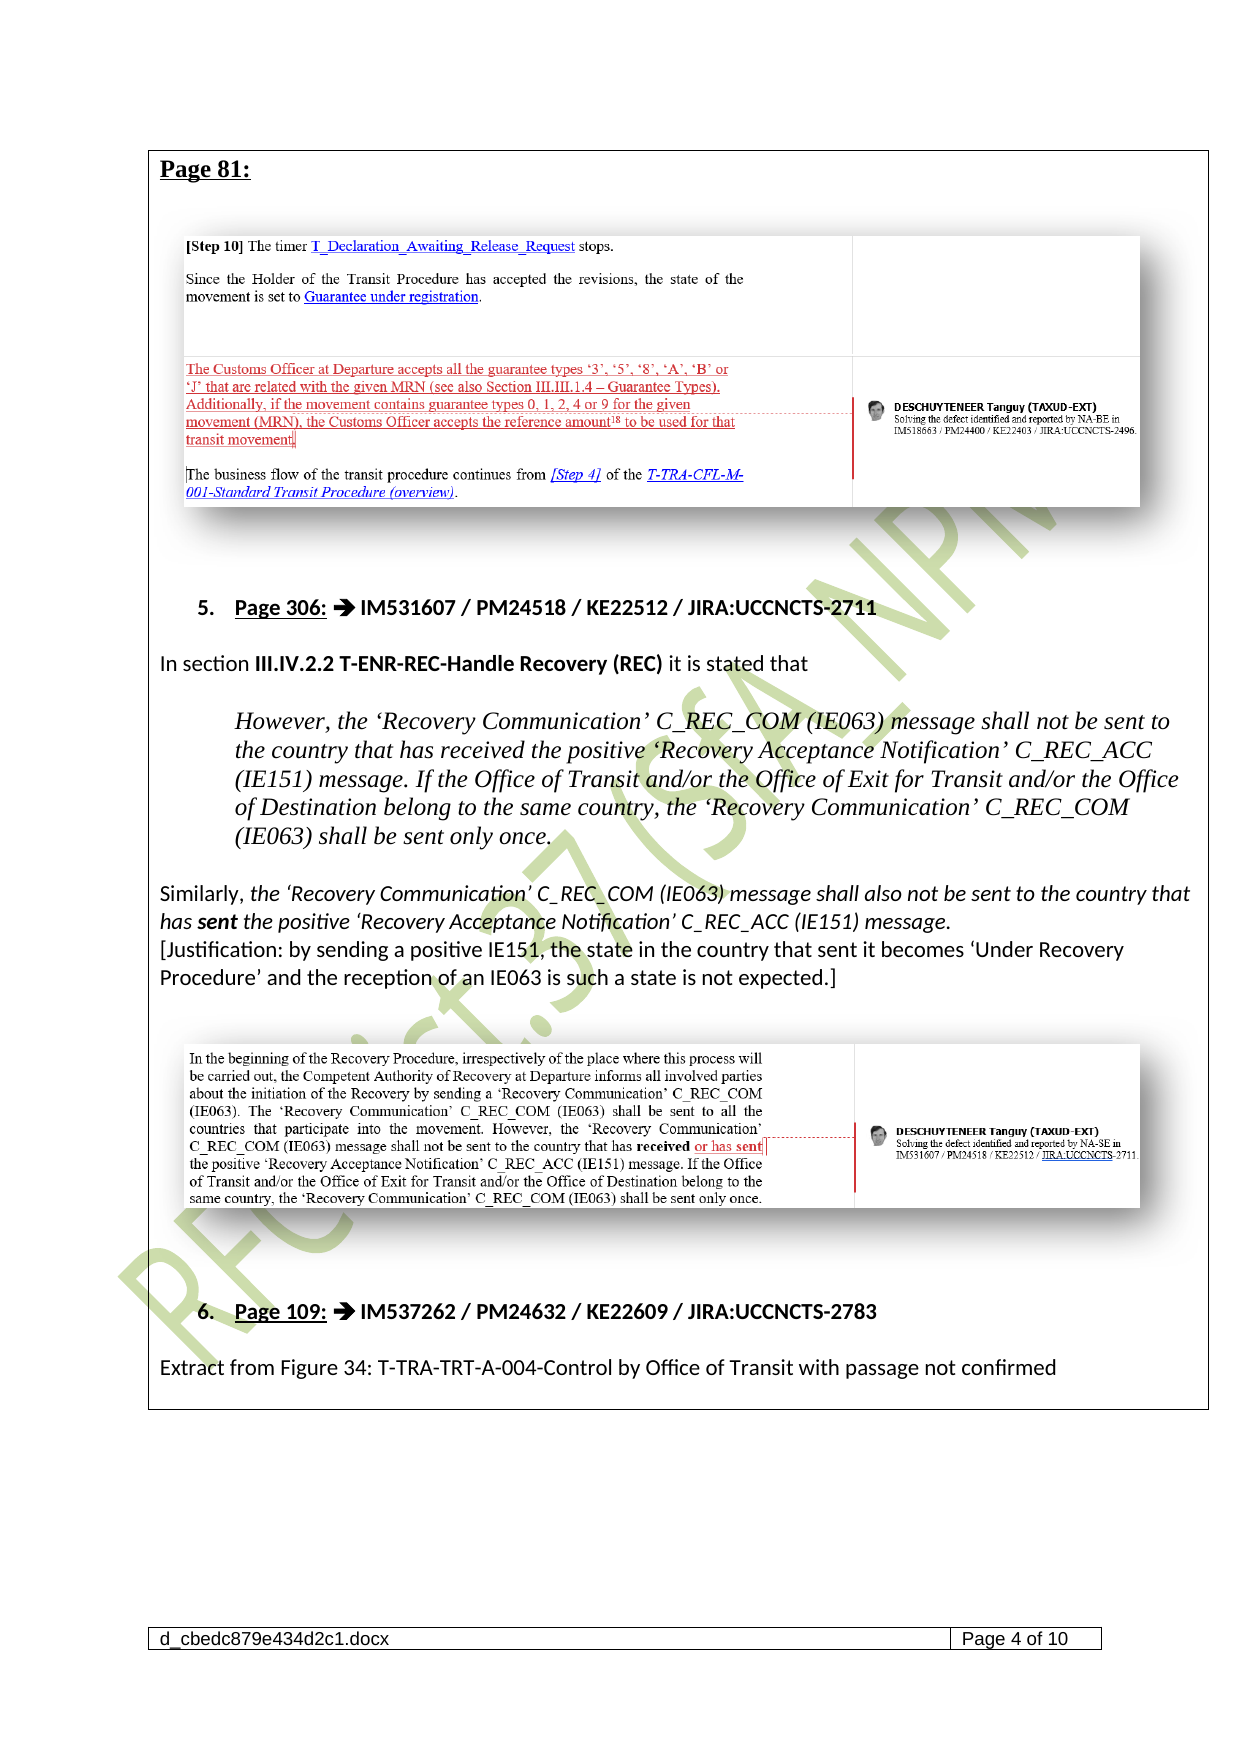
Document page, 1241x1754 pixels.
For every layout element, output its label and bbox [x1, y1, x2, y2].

picture [184, 236, 1140, 507]
table_header [149, 151, 1208, 1409]
picture [184, 1044, 1140, 1208]
